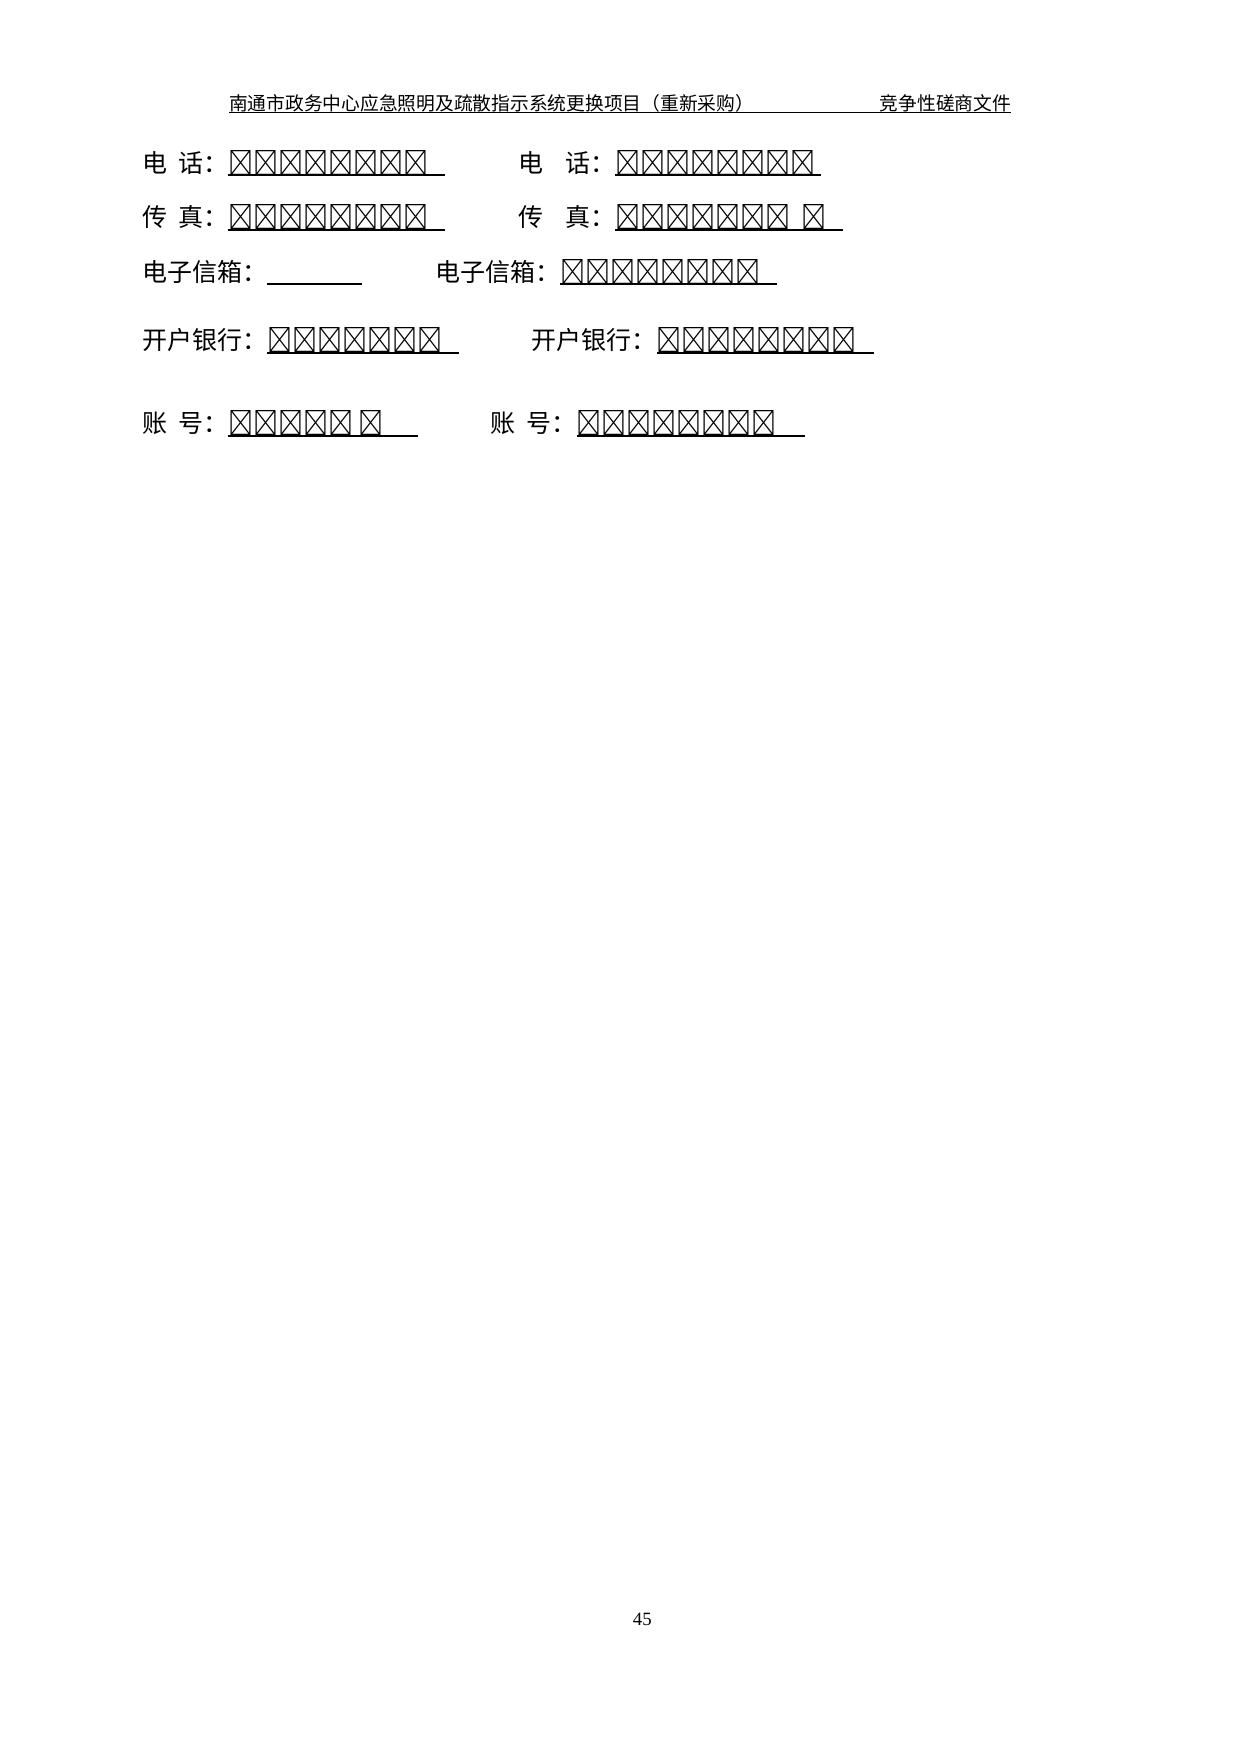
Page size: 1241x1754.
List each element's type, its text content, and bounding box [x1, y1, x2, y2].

text 传 真： 传 真：  [142, 198, 1098, 234]
text 电 话： 电 话： [142, 143, 1098, 179]
text 开户银行： 开户银行： [142, 306, 1098, 371]
text 账 号：  账 号： [142, 389, 1098, 454]
text 电子信箱： 电子信箱： [142, 252, 1098, 288]
